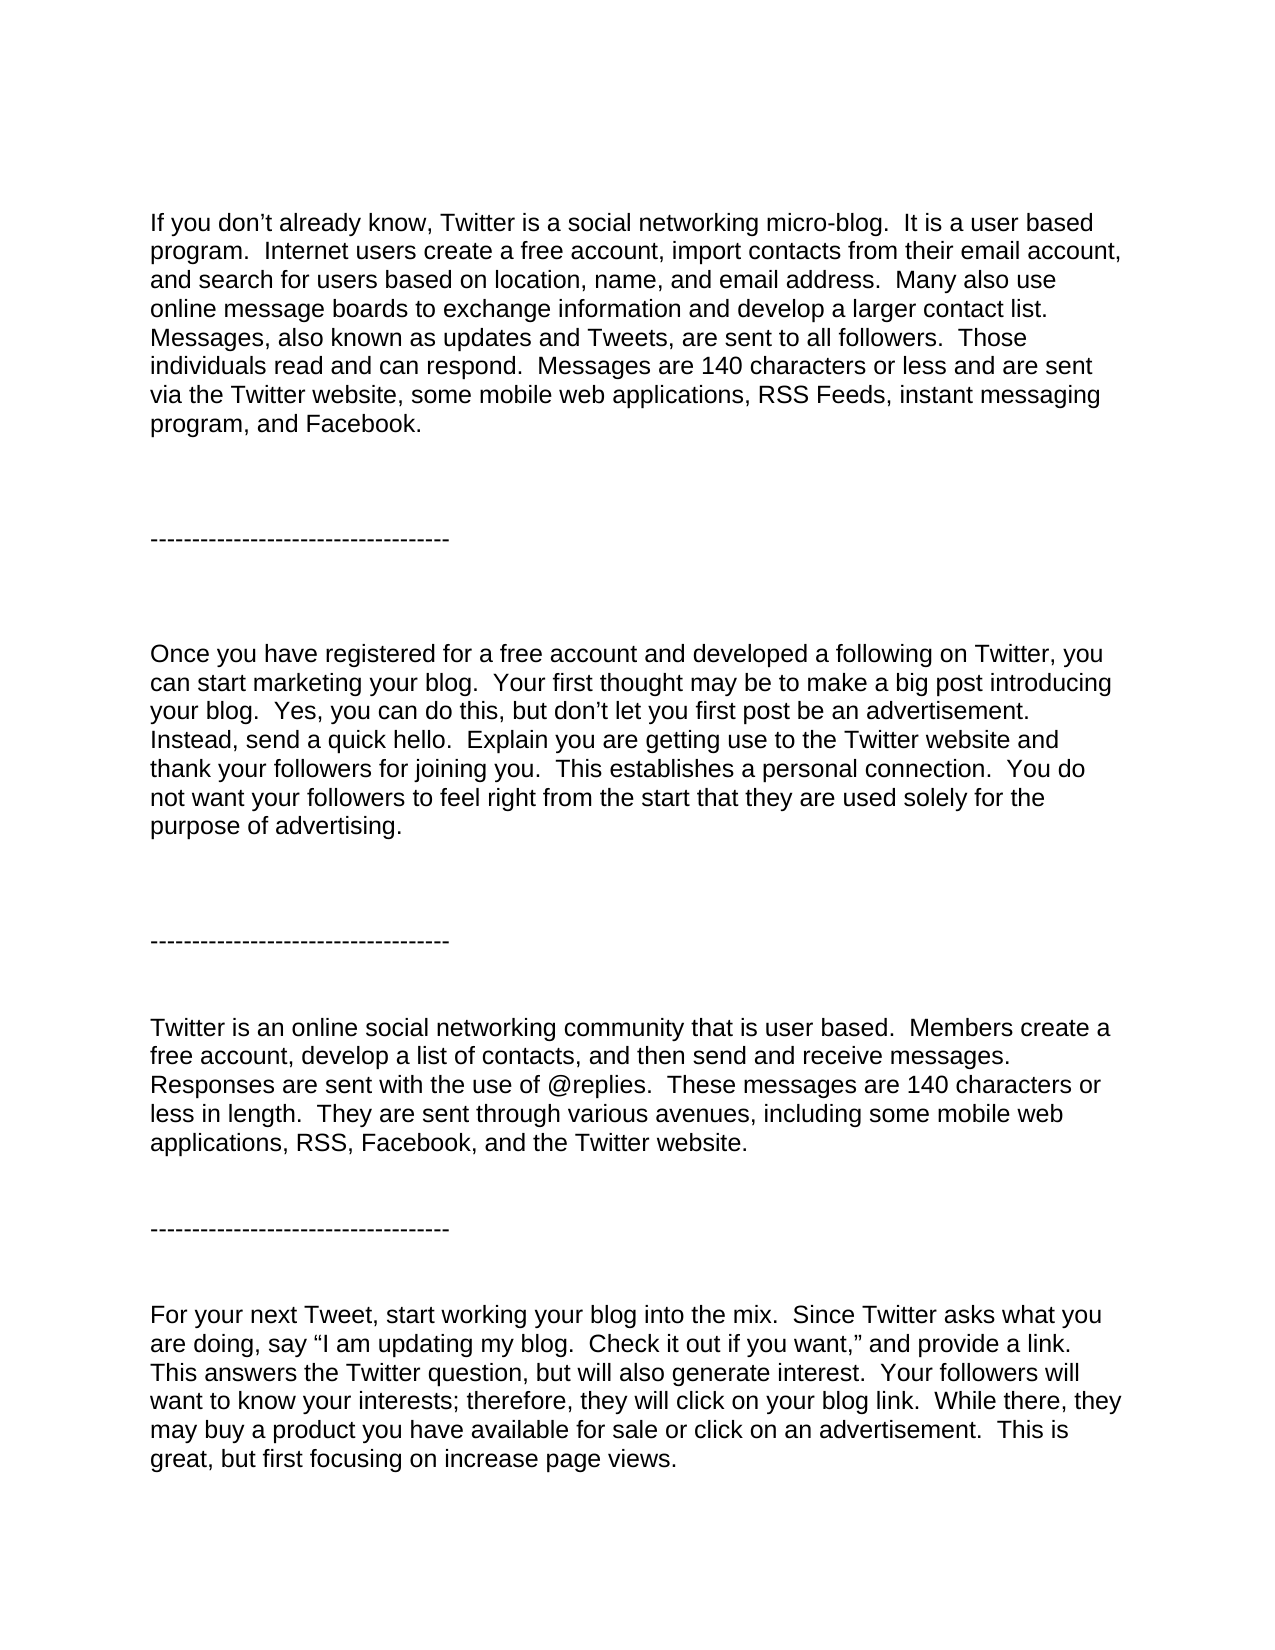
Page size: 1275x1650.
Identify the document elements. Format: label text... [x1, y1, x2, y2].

text Once you have registered for a free account and developed a following on Twitter, you can start marketing your blog. Your first thought may be to make a big post introducing your blog. Yes, you can do this, but don’t let you first post be an advertisement. Instead, send a quick hello. Explain you are getting use to the Twitter website and thank your followers for joining you. This establishes a personal connection. You do not want your followers to feel right from the start that they are used solely for the purpose of advertising. [150, 639, 1125, 840]
text If you don’t already know, Twitter is a social networking micro-blog. It is a user based program. Internet users create a free account, import contacts from their email account, and search for users based on location, name, and email address. Many also use online message boards to exchange information and develop a larger contact list. Messages, also known as updates and Tweets, are sent to all followers. Those individuals read and can respond. Messages are 140 characters or less and are sent via the Twitter website, some mobile web applications, RSS Feeds, instant messaging program, and Facebook. [150, 207, 1125, 437]
text Twitter is an online social networking community that is user based. Members create a free account, develop a list of contacts, and then send and receive messages. Responses are sent with the use of @replies. These messages are 140 characters or less in length. They are sent through various avenues, including some mobile web applications, RSS, Facebook, and the Twitter website. [150, 1012, 1125, 1156]
text ------------------------------------ [150, 1214, 1125, 1242]
text ------------------------------------ [150, 926, 1125, 955]
text For your next Tweet, start working your blog into the mix. Since Twitter asks what you are doing, say “I am updating my blog. Check it out if you want,” and provide a link. This answers the Twitter question, but will also generate interest. Your followers will want to know your interests; therefore, they will click on your blog link. While there, they may buy a product you have available for sale or click on an advertisement. This is great, but first focusing on increase page views. [150, 1300, 1125, 1472]
text ------------------------------------ [150, 524, 1125, 552]
